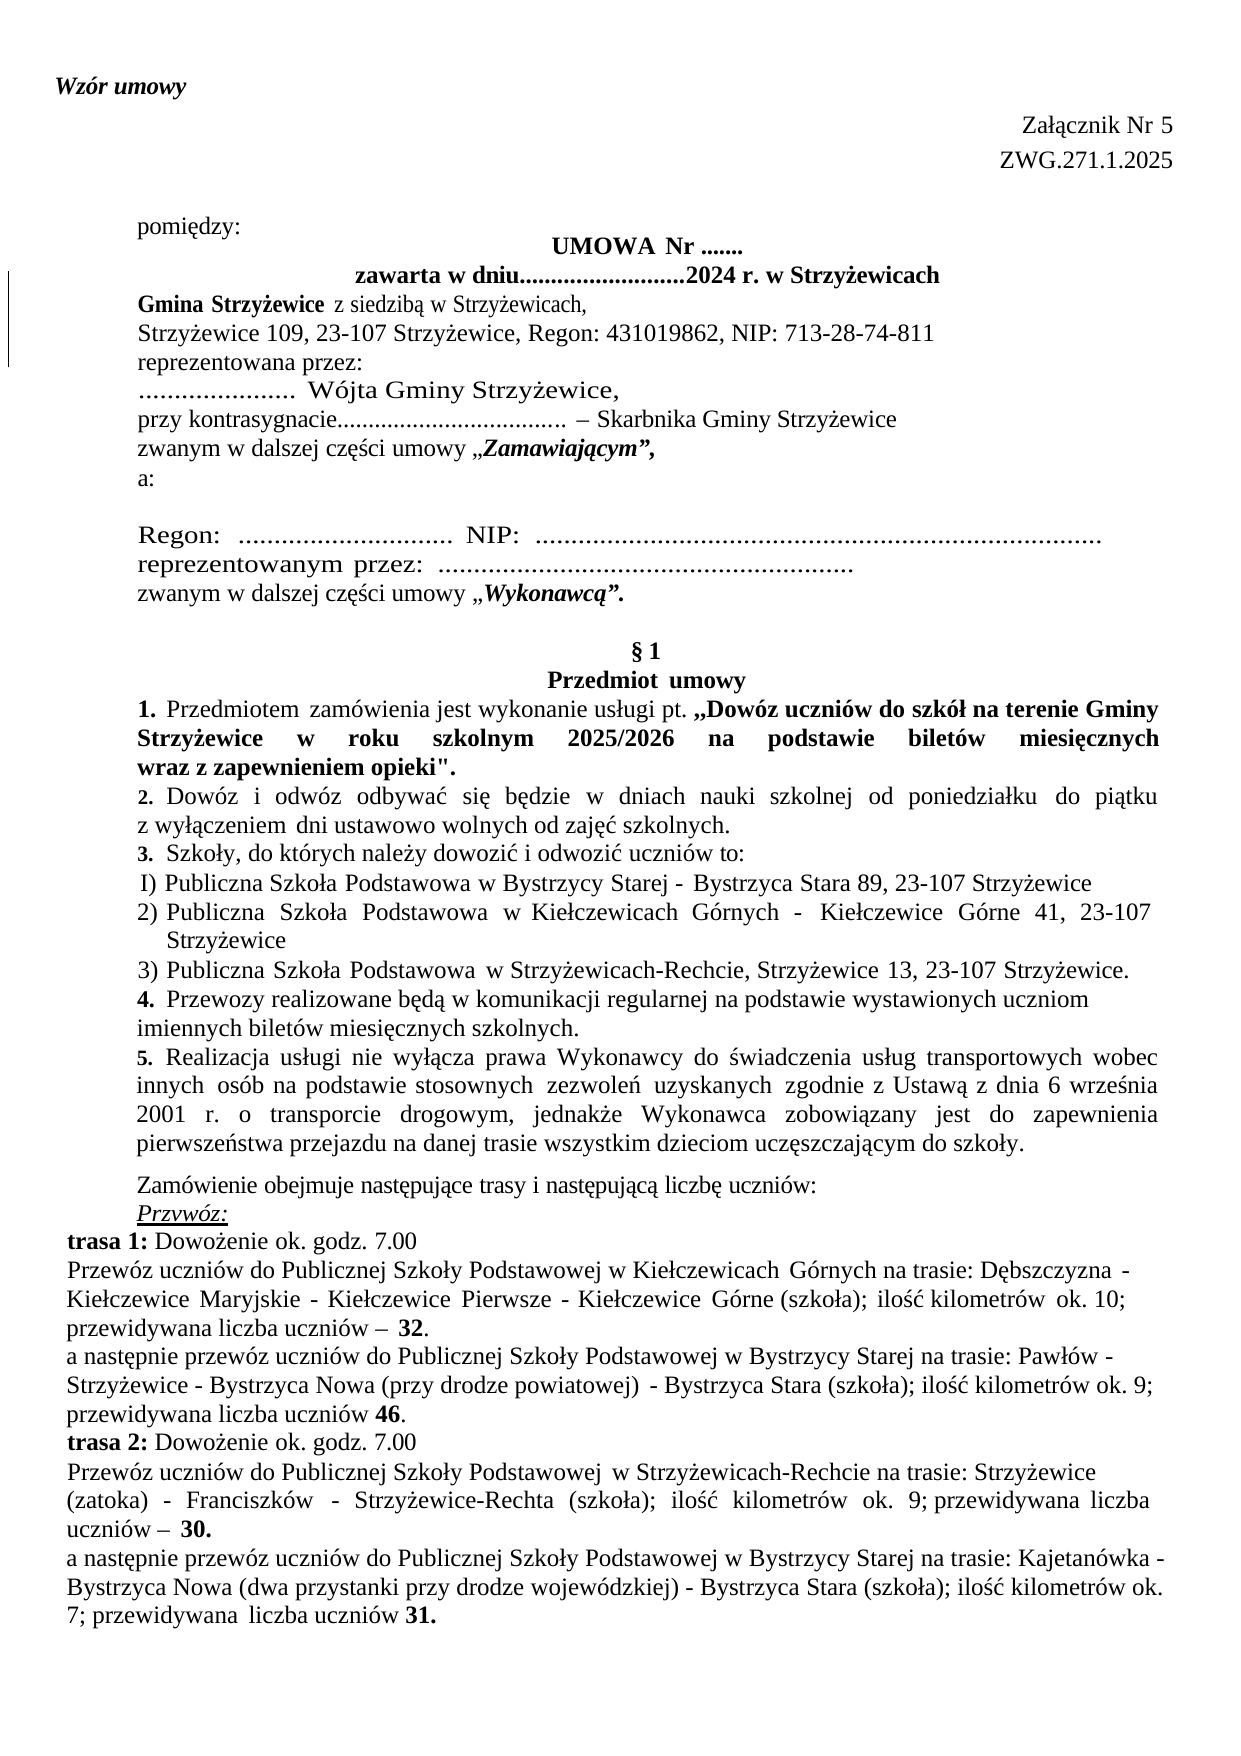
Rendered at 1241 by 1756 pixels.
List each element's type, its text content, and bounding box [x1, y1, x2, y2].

text Przewóz uczniów do Publicznej Szkoły Podstawowej w Strzyżewicach-Rechcie na trasie: Strzyżewice (zatoka) - Franciszków - Strzyżewice-Rechta (szkoła); ilość kilometrów ok. 9; przewidywana liczba uczniów – 30. [66, 1457, 1180, 1543]
text Przedmiot umowy [88, 666, 1205, 694]
text Gmina Strzyżewice z siedzibą w Strzyżewicach, [137, 290, 1205, 318]
list Realizacja usługi nie wyłącza prawa Wykonawcy do świadczenia usług transportowych wobec innych osób na podstawie stosownych zezwoleń uzyskanych zgodnie z Ustawą z dnia 6 września 2001 r. o transporcie drogowym, jednakże Wykonawca zobowiązany jest do zapewnienia pierwszeństwa przejazdu na danej trasie wszystkim dzieciom uczęszczającym do szkoły. [136, 1042, 1159, 1157]
text ...................... Wójta Gminy Strzyżewice, [138, 376, 1205, 404]
text § 1 [87, 636, 1205, 665]
text Wzór umowy [54, 71, 275, 99]
text I) Publiczna Szkoła Podstawowa w Bystrzycy Starej - Bystrzyca Stara 89, 23-107 Strzyżewice [140, 868, 1205, 897]
text Przvwóz: [136, 1199, 1205, 1227]
list Przewozy realizowane będą w komunikacji regularnej na podstawie wystawionych uczniom imiennych biletów miesięcznych szkolnych. [137, 984, 1091, 1041]
text zawarta w dniu 2024 r. w Strzyżewicach [343, 261, 951, 289]
list Dowóz i odwóz odbywać się będzie w dniach nauki szkolnej od poniedziałku do piątku z wyłączeniem dni ustawowo wolnych od zajęć szkolnych. [137, 781, 1158, 838]
text a: [137, 463, 1205, 491]
text Strzyżewice 109, 23-107 Strzyżewice, Regon: 431019862, NIP: 713-28-74-811 reprezentowana przez: [137, 318, 1078, 376]
list Szkoły, do których należy dowozić i odwozić uczniów to: [137, 838, 1205, 867]
text a następnie przewóz uczniów do Publicznej Szkoły Podstawowej w Bystrzycy Starej na trasie: Pawłów - Strzyżewice - Bystrzyca Nowa (przy drodze powiatowej) - Bystrzyca Stara (szkoła); ilość kilometrów ok. 9; przewidywana liczba uczniów 46. [66, 1341, 1180, 1428]
text Zamówienie obejmuje następujące trasy i następującą liczbę uczniów: [136, 1170, 1205, 1198]
text Przewóz uczniów do Publicznej Szkoły Podstawowej w Kiełczewicach Górnych na trasie: Dębszczyzna - Kiełczewice Maryjskie - Kiełczewice Pierwsze - Kiełczewice Górne (szkoła); ilość kilometrów ok. 10; przewidywana liczba uczniów – 32. [66, 1255, 1197, 1341]
text Załącznik Nr 5 [360, 112, 1173, 139]
list Przedmiotem zamówienia jest wykonanie usługi pt. ,,Dowóz uczniów do szkół na terenie Gminy Strzyżewice w roku szkolnym 2025/2026 na podstawie biletów miesięcznych wraz z zapewnieniem opieki". [137, 694, 1160, 781]
text przy kontrasygnacie .. – Skarbnika Gminy Strzyżewice [137, 405, 1205, 433]
text zwanym w dalszej części umowy „Zamawiającym”, [137, 433, 1205, 462]
text UMOWA Nr ....... [343, 232, 951, 261]
text trasa 2: Dowożenie ok. godz. 7.00 [67, 1428, 1205, 1457]
text Regon: .............................. NIP: ............................................................................... reprezentowanym przez: .......................................................... [137, 521, 1205, 578]
list Publiczna Szkoła Podstawowa w Kiełczewicach Górnych - Kiełczewice Górne 41, 23-107 Strzyżewice [137, 897, 1160, 954]
text pomiędzy: [137, 211, 275, 240]
text ZWG.271.1.2025 [343, 146, 1173, 174]
text trasa 1: Dowożenie ok. godz. 7.00 [67, 1227, 1205, 1255]
text zwanym w dalszej części umowy „Wykonawcą”. [137, 578, 1205, 607]
list Publiczna Szkoła Podstawowa w Strzyżewicach-Rechcie, Strzyżewice 13, 23-107 Strzyżewice. [137, 955, 1205, 983]
text a następnie przewóz uczniów do Publicznej Szkoły Podstawowej w Bystrzycy Starej na trasie: Kajetanówka - Bystrzyca Nowa (dwa przystanki przy drodze wojewódzkiej) - Bystrzyca Stara (szkoła); ilość kilometrów ok. 7; przewidywana liczba uczniów 31. [66, 1543, 1180, 1629]
